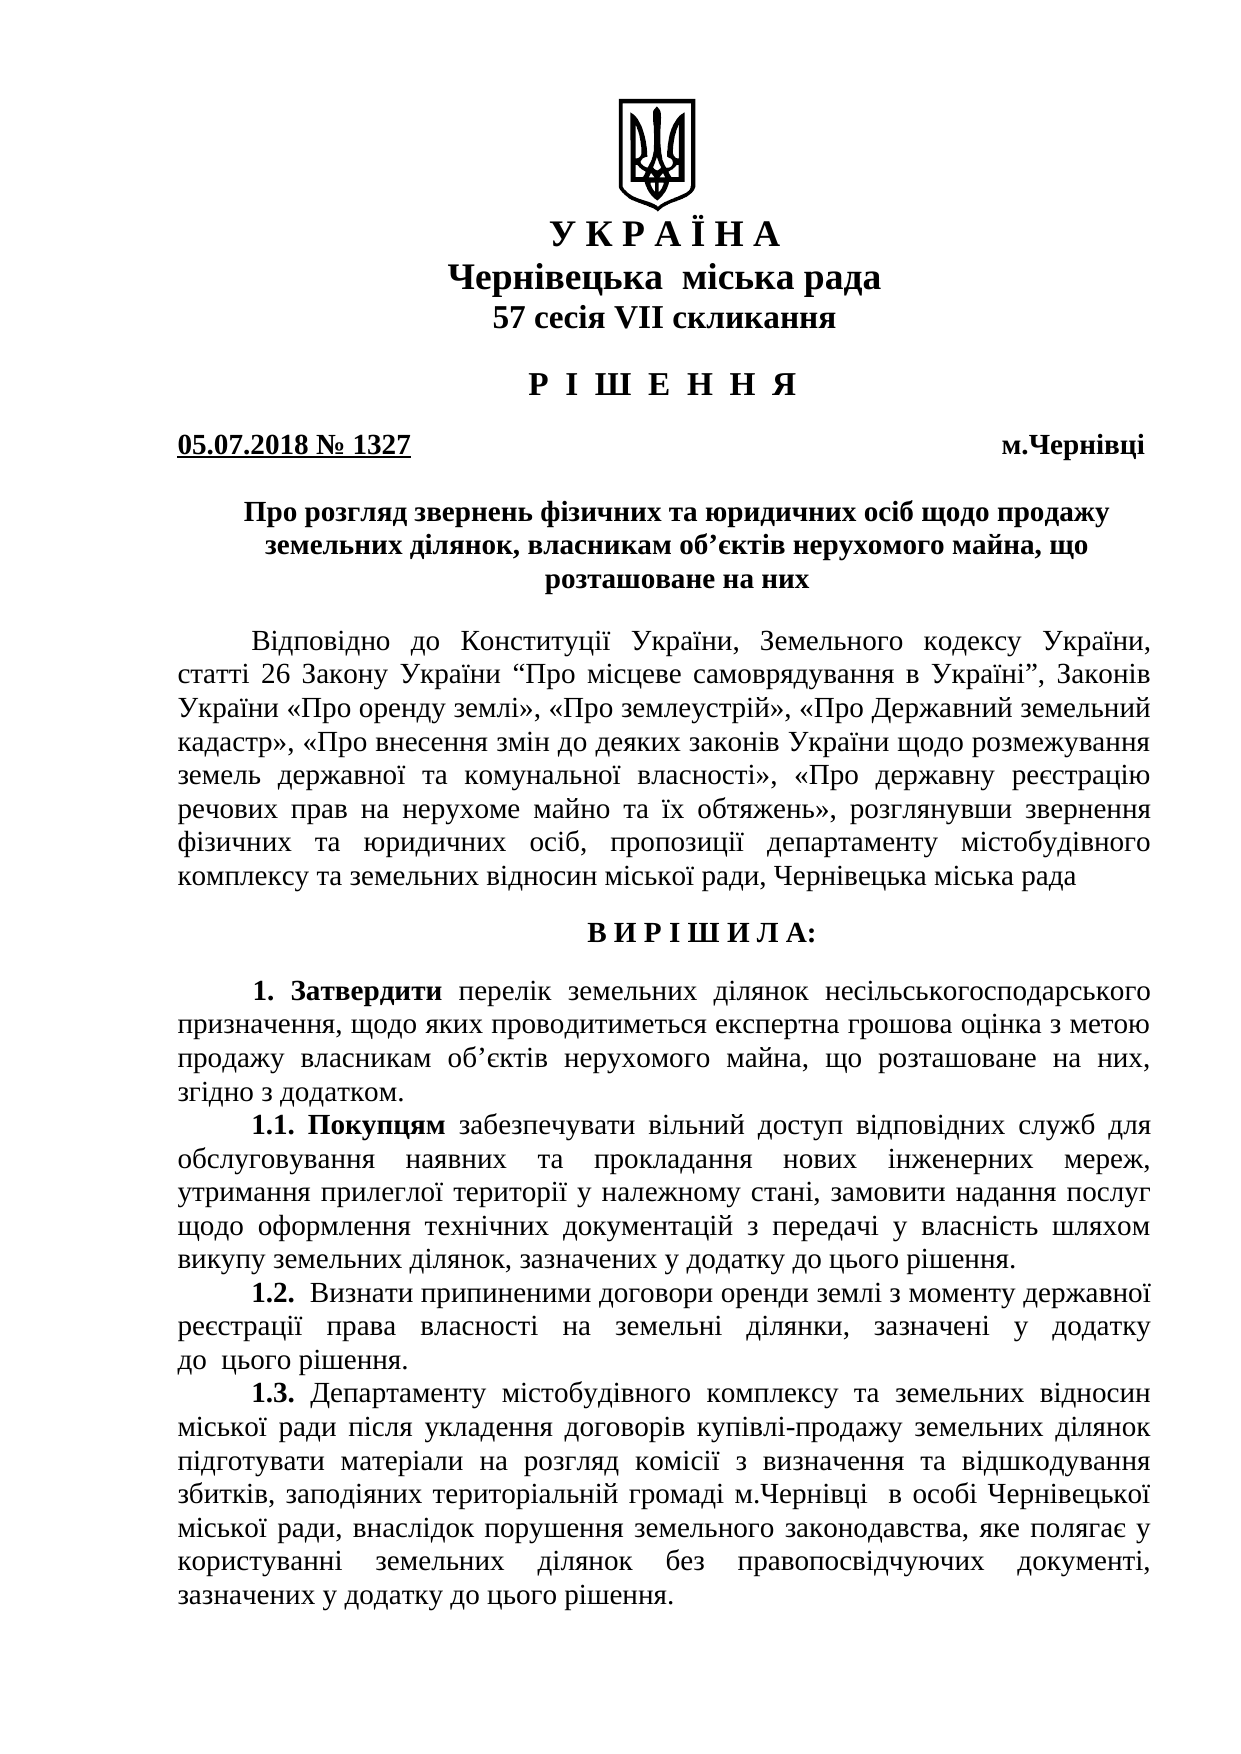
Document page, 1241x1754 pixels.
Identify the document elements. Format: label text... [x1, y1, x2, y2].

text 57 сесія VІІ скликання [177, 298, 1152, 336]
text 1.3. Департаменту містобудівного комплексу та земельних відносин міської ради після укладення договорів купівлі-продажу земельних ділянок підготувати матеріали на розгляд комісії з визначення та відшкодування збитків, заподіяних територіальній громаді м.Чернівці в особі Чернівецької міської ради, внаслідок порушення земельного законодавства, яке полягає у користуванні земельних ділянок без правопосвідчуючих документі, зазначених у додатку до цього рішення. [177, 1376, 1152, 1610]
text 1. Затвердити перелік земельних ділянок несільськогосподарського призначення, щодо яких проводитиметься експертна грошова оцінка з метою продажу власникам об’єктів нерухомого майна, що розташоване на них, згідно з додатком. [177, 973, 1152, 1107]
text Відповідно до Конституції України, Земельного кодексу України, статті 26 Закону України “Про місцеве самоврядування в Україні”, Законів України «Про оренду землі», «Про землеустрій», «Про Державний земельний кадастр», «Про внесення змін до деяких законів України щодо розмежування земель державної та комунальної власності», «Про державну реєстрацію речових прав на нерухоме майно та їх обтяжень», розглянувши звернення фізичних та юридичних осіб, пропозиції департаменту містобудівного комплексу та земельних відносин міської ради, Чернівецька міська рада [177, 623, 1152, 891]
text Чернівецька міська рада [177, 254, 1152, 298]
table_header Про розгляд звернень фізичних та юридичних осіб щодо продажу земельних ділянок, власникам об’єктів нерухомого майна, що розташоване на них [189, 494, 1165, 594]
text В И Р І Ш И Л А: [177, 915, 1152, 949]
subtitle Р І Ш Е Н Н Я [177, 364, 1147, 403]
text У К Р А Ї Н А [177, 211, 1152, 254]
text 05.07.2018 № 1327 м.Чернівці [177, 427, 1152, 460]
text 1.1. Покупцям забезпечувати вільний доступ відповідних служб для обслуговування наявних та прокладання нових інженерних мереж, утримання прилеглої території у належному стані, замовити надання послуг щодо оформлення технічних документацій з передачі у власність шляхом викупу земельних ділянок, зазначених у додатку до цього рішення. [177, 1107, 1152, 1275]
text 1.2. Визнати припиненими договори оренди землі з моменту державної реєстрації права власності на земельні ділянки, зазначені у додатку до цього рішення. [177, 1275, 1152, 1376]
